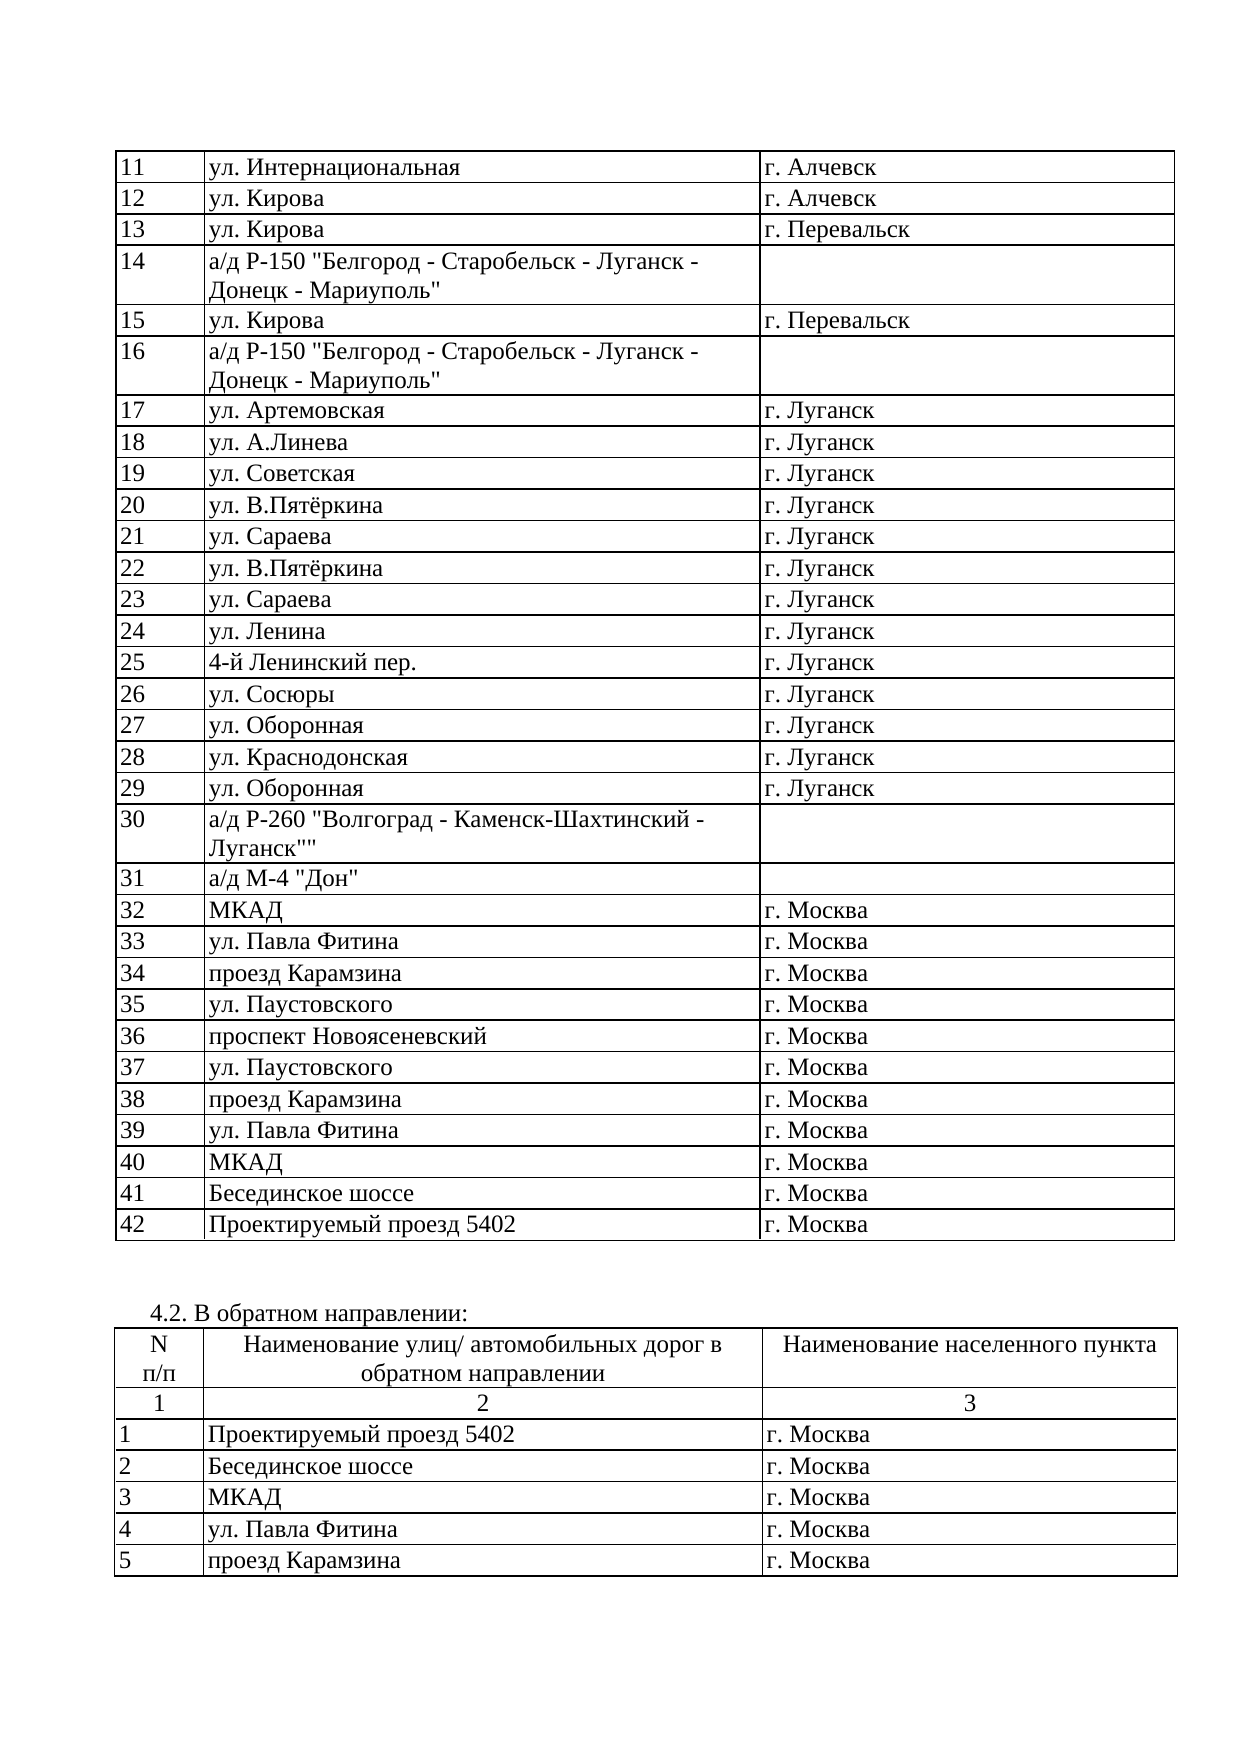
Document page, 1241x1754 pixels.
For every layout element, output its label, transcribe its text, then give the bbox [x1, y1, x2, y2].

table_cell 38 [117, 1084, 204, 1114]
table_cell 26 [117, 679, 204, 708]
table_cell ул. Паустовского [205, 1052, 759, 1082]
table_cell проезд Карамзина [205, 1084, 759, 1114]
table_cell 13 [117, 215, 204, 244]
table_cell Проектируемый проезд 5402 [205, 1210, 759, 1239]
table_cell 21 [117, 521, 204, 551]
table_cell г. Перевальск [761, 305, 1174, 335]
table_cell а/д М-4 "Дон" [205, 864, 759, 893]
text 4.2. В обратном направлении: [150, 1298, 1090, 1327]
table_cell ул. Павла Фитина [205, 1115, 759, 1145]
table_cell 3 [115, 1482, 203, 1512]
table_cell 1 [115, 1388, 203, 1418]
table_cell г. Луганск [761, 521, 1174, 551]
table_cell ул. Ленина [205, 616, 759, 646]
table_cell проезд Карамзина [205, 958, 759, 988]
table_cell [761, 864, 1174, 893]
table_cell г. Москва [761, 927, 1174, 956]
table_cell г. Алчевск [761, 183, 1174, 213]
table_cell г. Москва [761, 895, 1174, 925]
table_cell МКАД [205, 895, 759, 925]
table_cell г. Алчевск [761, 152, 1174, 181]
table_cell г. Москва [761, 1115, 1174, 1145]
table_cell 28 [117, 742, 204, 771]
table_cell г. Луганск [761, 679, 1174, 708]
table_cell 31 [117, 864, 204, 893]
table_cell 35 [117, 990, 204, 1019]
table_cell ул. Кирова [205, 215, 759, 244]
table_cell 41 [117, 1178, 204, 1208]
table_cell а/д Р-260 "Волгоград - Каменск-Шахтинский - Луганск"" [205, 805, 759, 862]
table_cell ул. Артемовская [205, 396, 759, 425]
table_cell МКАД [204, 1482, 762, 1512]
table_cell 14 [117, 246, 204, 303]
table_cell 36 [117, 1021, 204, 1051]
table_cell г. Луганск [761, 616, 1174, 646]
table_cell г. Луганск [761, 490, 1174, 520]
table_cell 27 [117, 710, 204, 740]
table_cell проспект Новоясеневский [205, 1021, 759, 1051]
table_cell [761, 337, 1174, 394]
table_cell Бесединское шоссе [204, 1451, 762, 1481]
table_cell 3 [763, 1386, 1177, 1418]
table_cell ул. Паустовского [205, 990, 759, 1019]
table_cell 5 [115, 1545, 203, 1575]
table_cell 30 [117, 805, 204, 862]
table_cell г. Москва [761, 1084, 1174, 1114]
table_cell ул. Сараева [205, 584, 759, 614]
table_cell 1 [115, 1419, 203, 1449]
table_cell ул. Кирова [205, 305, 759, 335]
table_cell 34 [117, 958, 204, 988]
table_cell 33 [117, 927, 204, 956]
table_cell г. Москва [763, 1449, 1177, 1481]
table_cell 16 [117, 337, 204, 394]
table_cell 24 [117, 616, 204, 646]
table_cell 15 [117, 305, 204, 335]
table_cell ул. Павла Фитина [205, 927, 759, 956]
table_cell 11 [117, 152, 204, 181]
table_cell а/д Р-150 "Белгород - Старобельск - Луганск - Донецк - Мариуполь" [205, 337, 759, 394]
table_cell 17 [117, 396, 204, 425]
table_cell г. Москва [761, 1021, 1174, 1051]
table_cell ул. Оборонная [205, 710, 759, 740]
table_cell ул. Сосюры [205, 679, 759, 708]
table_cell ул. Краснодонская [205, 742, 759, 771]
table_cell 39 [117, 1115, 204, 1145]
table_cell [761, 805, 1174, 862]
table_cell ул. Сараева [205, 521, 759, 551]
table_cell 12 [117, 183, 204, 213]
table_cell г. Москва [763, 1418, 1177, 1449]
table_cell г. Перевальск [761, 215, 1174, 244]
table_cell ул. Павла Фитина [204, 1514, 762, 1544]
table_cell г. Луганск [761, 396, 1174, 425]
table_cell г. Москва [761, 1052, 1174, 1082]
table_cell г. Москва [761, 1178, 1174, 1208]
table_cell 42 [117, 1210, 204, 1239]
table_cell г. Москва [763, 1512, 1177, 1544]
table_cell 37 [117, 1052, 204, 1082]
table_cell ул. В.Пятёркина [205, 490, 759, 520]
table_cell г. Луганск [761, 742, 1174, 771]
table_cell проезд Карамзина [204, 1545, 762, 1575]
table_cell ул. В.Пятёркина [205, 553, 759, 583]
table_cell 2 [204, 1388, 762, 1418]
table_cell ул. Оборонная [205, 773, 759, 803]
table_cell 20 [117, 490, 204, 520]
table_cell г. Москва [763, 1481, 1177, 1512]
table_cell 29 [117, 773, 204, 803]
table_cell 40 [117, 1147, 204, 1177]
table_cell ул. Кирова [205, 183, 759, 213]
table_cell г. Москва [761, 1210, 1174, 1239]
table_cell г. Москва [761, 990, 1174, 1019]
table_cell [761, 246, 1174, 303]
table_cell 18 [117, 427, 204, 457]
table_cell г. Луганск [761, 647, 1174, 677]
table_header N п/п [115, 1329, 203, 1386]
table_cell г. Луганск [761, 710, 1174, 740]
table_cell 2 [115, 1450, 203, 1481]
table_header Наименование улиц/ автомобильных дорог в обратном направлении [204, 1329, 762, 1386]
table_cell г. Москва [763, 1544, 1177, 1575]
table_cell г. Москва [761, 1147, 1174, 1177]
table_cell г. Луганск [761, 458, 1174, 488]
table_header Наименование населенного пункта [763, 1329, 1177, 1386]
table_cell г. Луганск [761, 553, 1174, 583]
table_cell ул. Интернациональная [205, 152, 759, 181]
table_cell г. Луганск [761, 427, 1174, 457]
table_cell г. Москва [761, 958, 1174, 988]
table_cell 22 [117, 553, 204, 583]
table_cell 19 [117, 458, 204, 488]
table_cell ул. А.Линева [205, 427, 759, 457]
table_cell 32 [117, 895, 204, 925]
table_cell 25 [117, 647, 204, 677]
table_cell 23 [117, 584, 204, 614]
table_cell МКАД [205, 1147, 759, 1177]
table_cell ул. Советская [205, 458, 759, 488]
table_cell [205, 246, 759, 303]
table_cell Бесединское шоссе [205, 1178, 759, 1208]
table_cell г. Луганск [761, 584, 1174, 614]
table_cell Проектируемый проезд 5402 [204, 1420, 762, 1449]
table_cell г. Луганск [761, 773, 1174, 803]
table_cell 4 [115, 1513, 203, 1544]
table_cell 4-й Ленинский пер. [205, 647, 759, 677]
